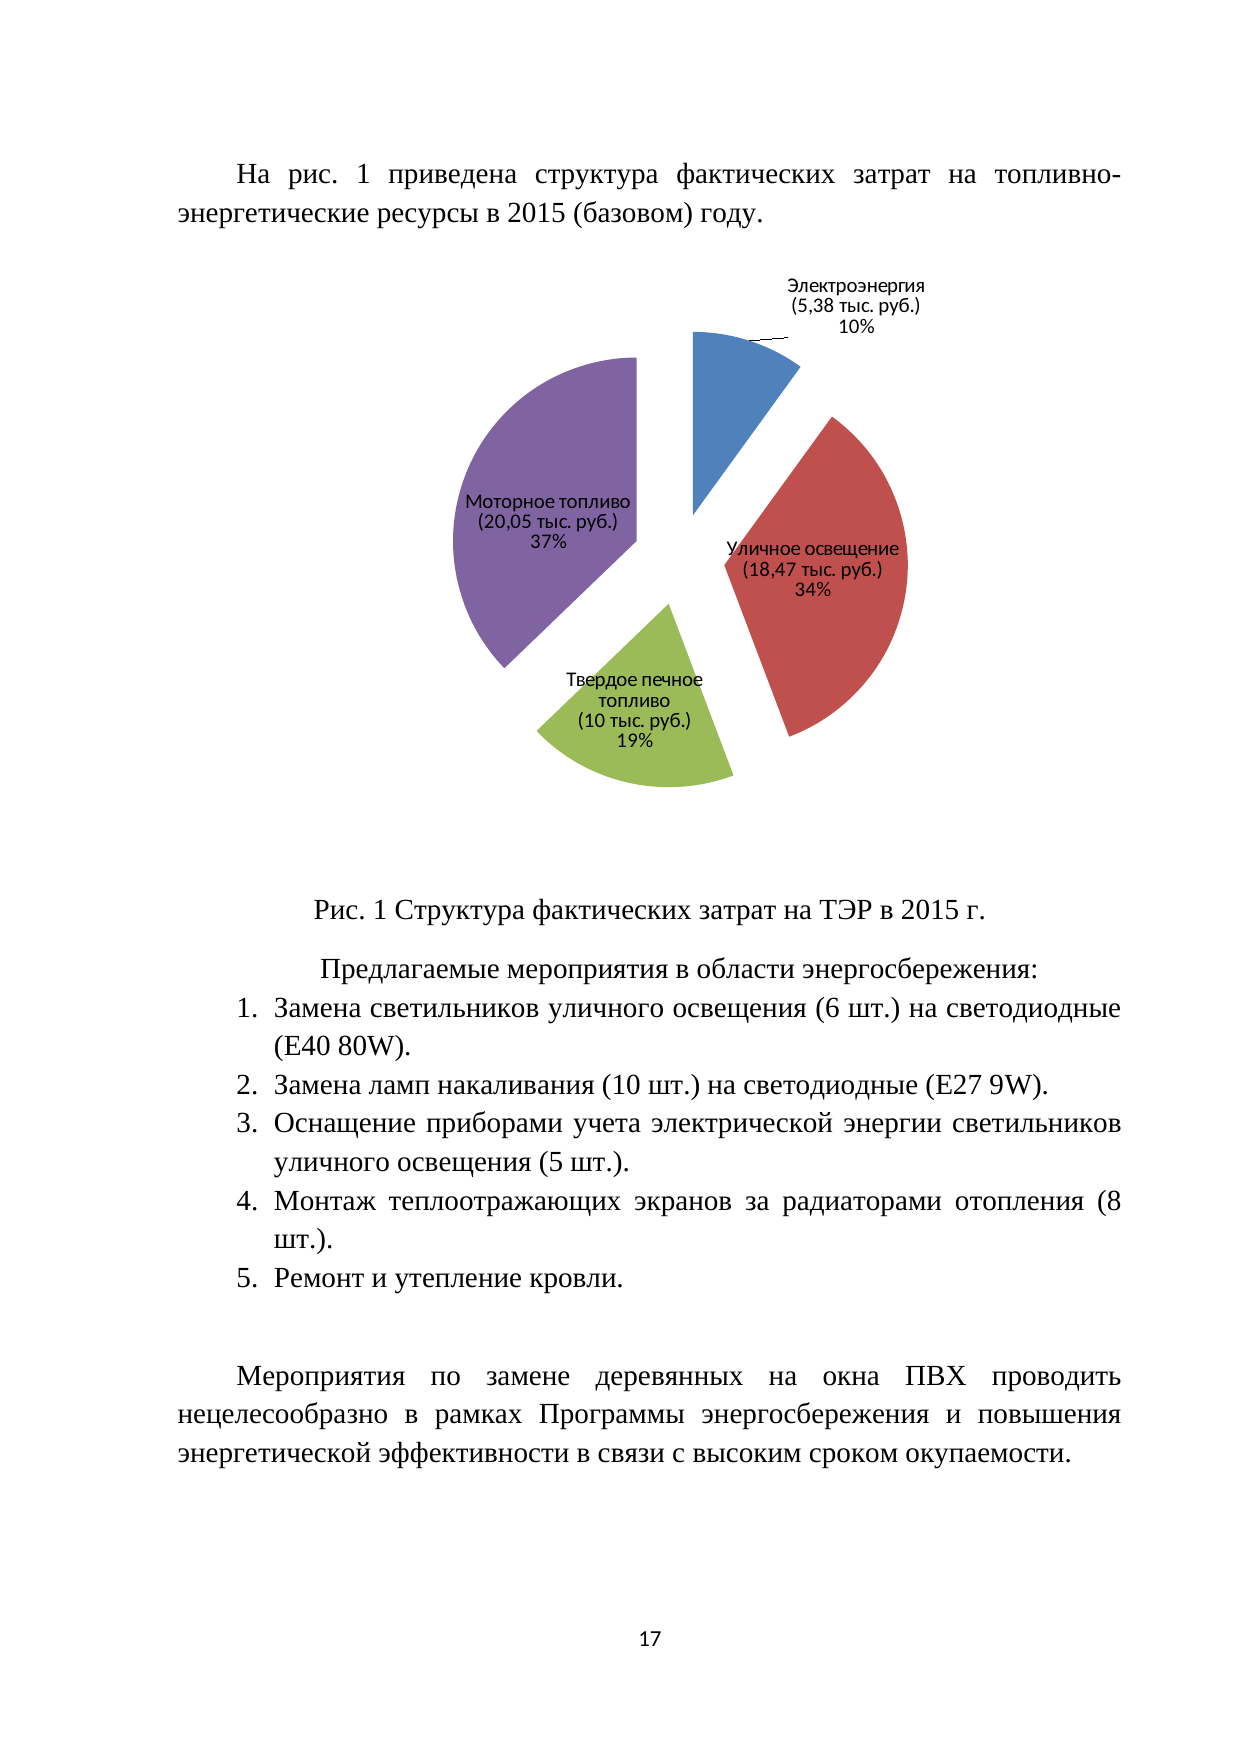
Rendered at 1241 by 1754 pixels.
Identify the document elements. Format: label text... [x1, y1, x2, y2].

text Предлагаемые мероприятия в области энергосбережения: [177, 951, 1122, 985]
text На рис. 1 приведена структура фактических затрат на топливно-энергетические ресурсы в 2015 (базовом) году. [177, 157, 1122, 229]
list Замена ламп накаливания (10 шт.) на светодиодные (Е27 9W). [236, 1067, 1122, 1101]
list Замена светильников уличного освещения (6 шт.) на светодиодные (E40 80W). [236, 990, 1122, 1062]
list Оснащение приборами учета электрической энергии светильников уличного освещения (5 шт.). [236, 1106, 1122, 1178]
list Ремонт и утепление кровли. [236, 1260, 1122, 1293]
text Мероприятия по замене деревянных на окна ПВХ проводить нецелесообразно в рамках Программы энергосбережения и повышения энергетической эффективности в связи с высоким сроком окупаемости. [177, 1358, 1122, 1468]
text Рис. 1 Структура фактических затрат на ТЭР в 2015 г. [177, 892, 1122, 926]
list Монтаж теплоотражающих экранов за радиаторами отопления (8 шт.). [236, 1183, 1122, 1255]
